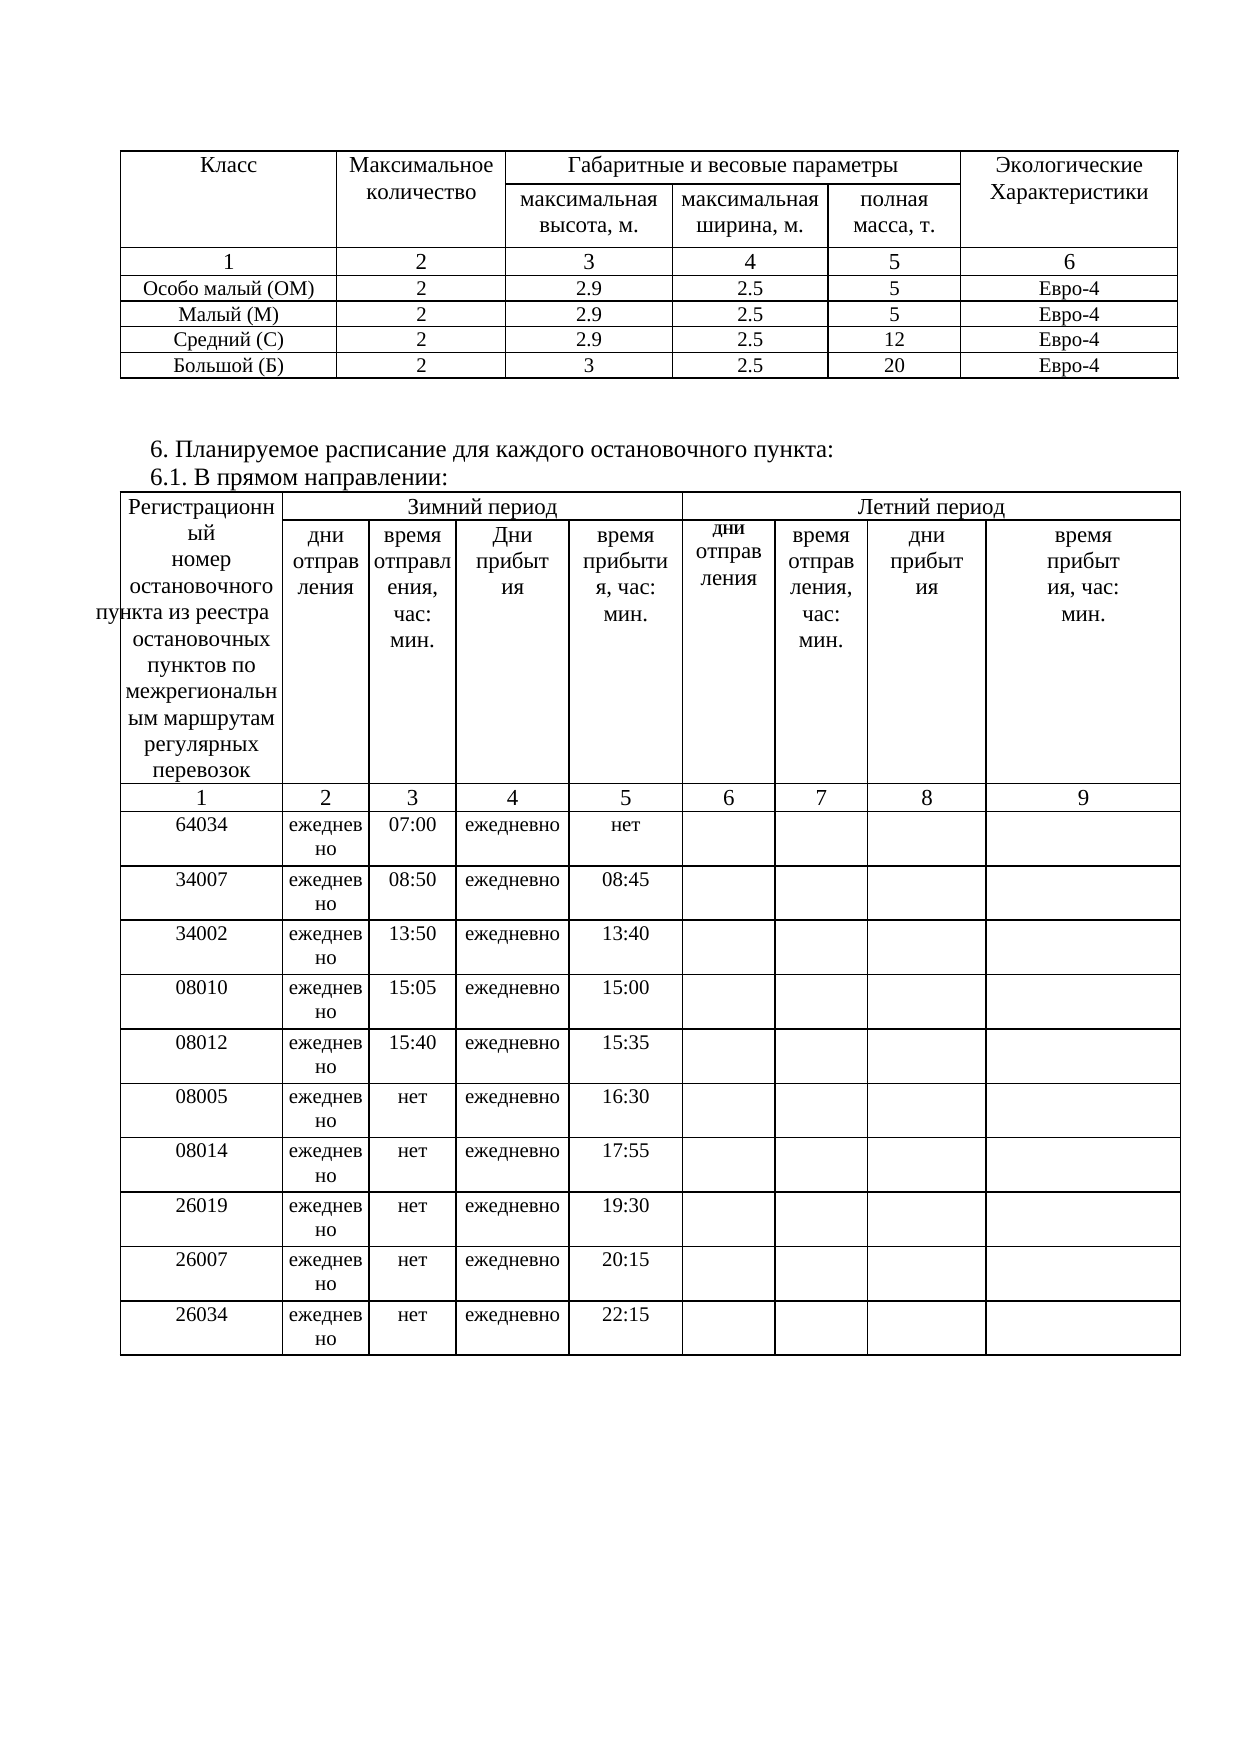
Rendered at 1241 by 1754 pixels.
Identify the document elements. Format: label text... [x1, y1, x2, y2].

table_cell 2 [337, 248, 505, 274]
table_cell 1 [121, 248, 336, 274]
table_cell [776, 921, 867, 974]
table_cell [868, 1247, 985, 1300]
table_cell ежедневно [283, 975, 368, 1028]
table_header Габаритные и весовые параметры [506, 152, 960, 183]
table_cell 16:30 [570, 1084, 682, 1137]
table_cell [987, 867, 1180, 919]
table_cell 3 [506, 248, 672, 274]
table_cell [868, 867, 985, 919]
table_cell 26034 [121, 1302, 282, 1354]
table_cell [987, 1247, 1180, 1300]
table_cell 08:45 [570, 867, 682, 919]
table_cell [868, 812, 985, 865]
table_cell ДНИ отправ ления [683, 521, 774, 783]
table_cell 5 [829, 302, 960, 326]
table_cell 2 [337, 353, 505, 377]
table_cell [683, 1138, 774, 1191]
table_cell 20 [829, 353, 960, 377]
table_cell 9 [987, 784, 1180, 811]
table_cell 4 [673, 248, 827, 274]
table_cell [868, 921, 985, 974]
table_cell 3 [506, 353, 672, 377]
table_cell время отправ ления, час: мин. [776, 521, 867, 783]
table_cell ежедневно [457, 1247, 568, 1300]
table_cell время отправл ения, час: мин. [370, 521, 455, 783]
table_cell ежедневно [283, 867, 368, 919]
table_cell [683, 1193, 774, 1246]
table_cell [683, 812, 774, 865]
table_cell 08012 [121, 1030, 282, 1082]
table_cell нет [370, 1302, 455, 1354]
table_cell дни отправ ления [283, 521, 368, 783]
table_header Летний период [683, 493, 1180, 519]
table_cell 08005 [121, 1084, 282, 1137]
table_cell Евро-4 [961, 327, 1177, 351]
table_cell Средний (С) [121, 327, 336, 351]
table_cell нет [370, 1193, 455, 1246]
table_cell 13:40 [570, 921, 682, 974]
table_cell 2.9 [506, 327, 672, 351]
table_cell 2.5 [673, 353, 827, 377]
text 6. Планируемое расписание для каждого остановочного пункта: [150, 434, 1090, 462]
table_cell Малый (М) [121, 302, 336, 326]
table_header Зимний период [283, 493, 682, 519]
text 6.1. В прямом направлении: [150, 462, 1090, 491]
table_cell 2.5 [673, 276, 827, 300]
table_cell [683, 1030, 774, 1082]
table_cell [868, 1084, 985, 1137]
table_cell 2 [337, 302, 505, 326]
table_header Максимальное количество [337, 152, 505, 247]
table_cell дни прибыт ия [868, 521, 985, 783]
table_cell нет [570, 812, 682, 865]
table_cell [776, 1247, 867, 1300]
table_cell 2.9 [506, 302, 672, 326]
table_cell 4 [457, 784, 568, 811]
table_cell Большой (Б) [121, 353, 336, 377]
table_cell [776, 1030, 867, 1082]
table_cell 08014 [121, 1138, 282, 1191]
table_cell [683, 867, 774, 919]
table_cell время прибыт ия, час: мин. [987, 521, 1180, 783]
table_cell [868, 1138, 985, 1191]
table_cell [987, 921, 1180, 974]
table_cell [683, 921, 774, 974]
table_cell ежедневно [283, 1138, 368, 1191]
table_cell 08:50 [370, 867, 455, 919]
table_cell 19:30 [570, 1193, 682, 1246]
table_cell [987, 1138, 1180, 1191]
table_cell 15:40 [370, 1030, 455, 1082]
table_cell 2.5 [673, 302, 827, 326]
table_cell нет [370, 1247, 455, 1300]
table_cell 8 [868, 784, 985, 811]
table_cell ежедневно [457, 867, 568, 919]
table_cell 2 [337, 327, 505, 351]
table_cell [987, 1302, 1180, 1354]
table_cell ежедневно [283, 921, 368, 974]
table_cell ежедневно [457, 1302, 568, 1354]
table_header Экологические Характеристики [961, 152, 1177, 247]
table_cell ежедневно [457, 921, 568, 974]
table_cell Евро-4 [961, 302, 1177, 326]
table_cell 26007 [121, 1247, 282, 1300]
table_cell 5 [829, 248, 960, 274]
table_cell [776, 975, 867, 1028]
table_cell [868, 975, 985, 1028]
table_cell ежедневно [457, 975, 568, 1028]
table_cell Евро-4 [961, 276, 1177, 300]
table_cell Особо малый (ОМ) [121, 276, 336, 300]
table_cell ежедневно [457, 1138, 568, 1191]
table_cell полная масса, т. [829, 185, 960, 247]
table_cell 15:35 [570, 1030, 682, 1082]
table_cell 26019 [121, 1193, 282, 1246]
table_cell ежедневно [283, 1247, 368, 1300]
table_cell ежедневно [457, 1030, 568, 1082]
table_cell максимальная высота, м. [506, 185, 672, 247]
table_cell ежедневно [283, 1193, 368, 1246]
table_cell ежедневно [283, 1030, 368, 1082]
table_cell [776, 1138, 867, 1191]
table_cell 15:05 [370, 975, 455, 1028]
table_cell ежедневно [283, 1302, 368, 1354]
table_cell 22:15 [570, 1302, 682, 1354]
table_cell 2 [283, 784, 368, 811]
table_cell [776, 1193, 867, 1246]
table_cell ежедневно [283, 812, 368, 865]
table_header Класс [121, 152, 336, 247]
table_cell 2.5 [673, 327, 827, 351]
table_cell [868, 1193, 985, 1246]
table_cell 5 [570, 784, 682, 811]
table_cell [683, 1302, 774, 1354]
table_cell 17:55 [570, 1138, 682, 1191]
table_cell 07:00 [370, 812, 455, 865]
table_cell 3 [370, 784, 455, 811]
table_cell [776, 867, 867, 919]
table_cell нет [370, 1138, 455, 1191]
table_cell 6 [961, 248, 1177, 274]
table_cell 20:15 [570, 1247, 682, 1300]
table_cell 5 [829, 276, 960, 300]
table_cell 6 [683, 784, 774, 811]
table_cell [776, 812, 867, 865]
table_cell ежедневно [457, 1193, 568, 1246]
table_cell [987, 1084, 1180, 1137]
table_cell 2 [337, 276, 505, 300]
table_cell [776, 1084, 867, 1137]
table_cell [868, 1030, 985, 1082]
table_cell 34002 [121, 921, 282, 974]
table_cell ежедневно [283, 1084, 368, 1137]
table_cell [683, 1247, 774, 1300]
table_cell Дни прибыт ия [457, 521, 568, 783]
table_cell 34007 [121, 867, 282, 919]
table_cell [868, 1302, 985, 1354]
table_cell ежедневно [457, 1084, 568, 1137]
table_cell 7 [776, 784, 867, 811]
table_cell [776, 1302, 867, 1354]
table_cell 12 [829, 327, 960, 351]
table_cell нет [370, 1084, 455, 1137]
table_cell [987, 1030, 1180, 1082]
table_cell 2.9 [506, 276, 672, 300]
table_cell Евро-4 [961, 353, 1177, 377]
table_cell [987, 1193, 1180, 1246]
table_cell 1 [121, 784, 282, 811]
table_cell 08010 [121, 975, 282, 1028]
table_cell [683, 1084, 774, 1137]
table_cell 13:50 [370, 921, 455, 974]
table_cell время прибыти я, час: мин. [570, 521, 682, 783]
table_cell ежедневно [457, 812, 568, 865]
table_cell [987, 975, 1180, 1028]
table_cell 15:00 [570, 975, 682, 1028]
table_header Регистрационный номер остановочного пункта из реестра остановочных пунктов по межрегиональным маршрутам регулярных перевозок [121, 493, 282, 783]
table_cell [683, 975, 774, 1028]
table_cell максимальная ширина, м. [673, 185, 827, 247]
table_cell [987, 812, 1180, 865]
table_cell 64034 [121, 812, 282, 865]
